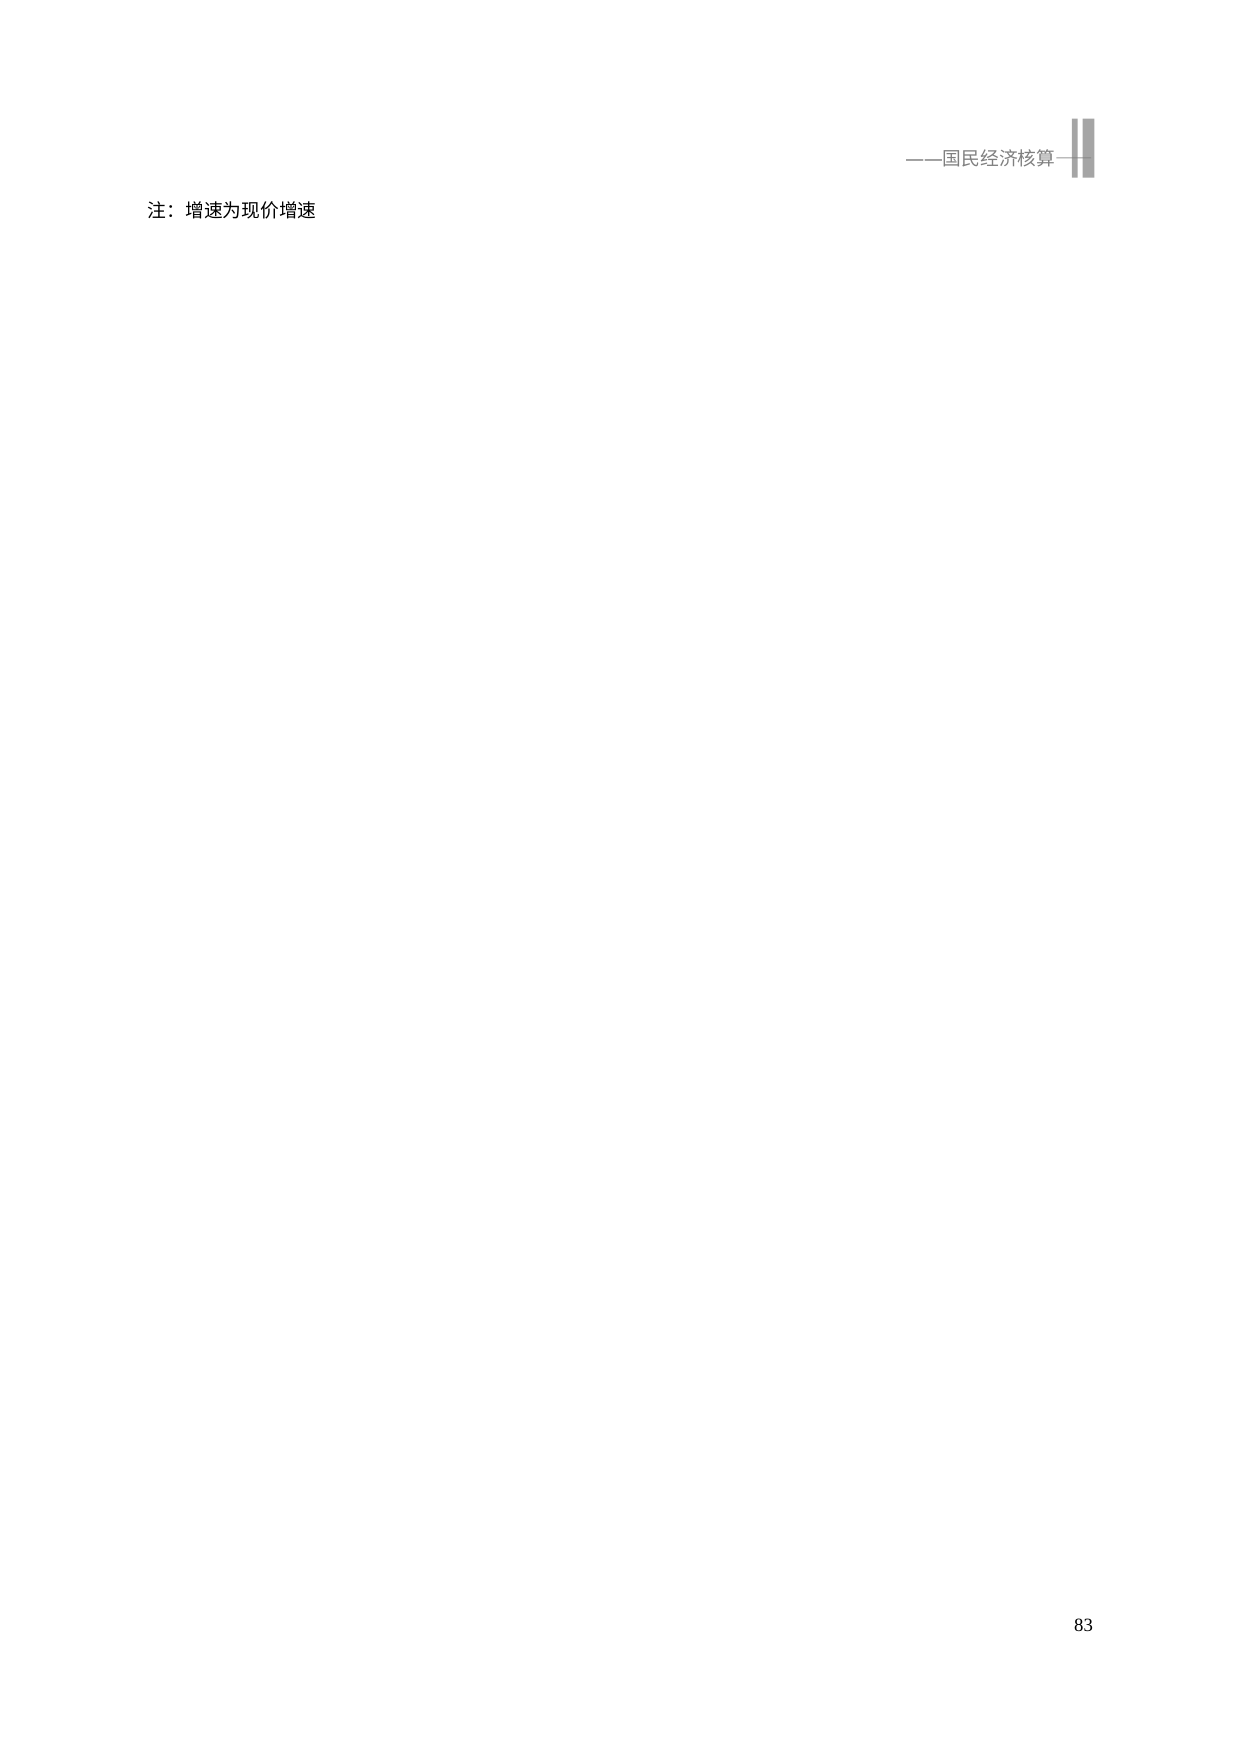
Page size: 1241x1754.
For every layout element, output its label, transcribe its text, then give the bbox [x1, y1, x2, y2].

text 注：增速为现价增速 [148, 193, 1092, 225]
